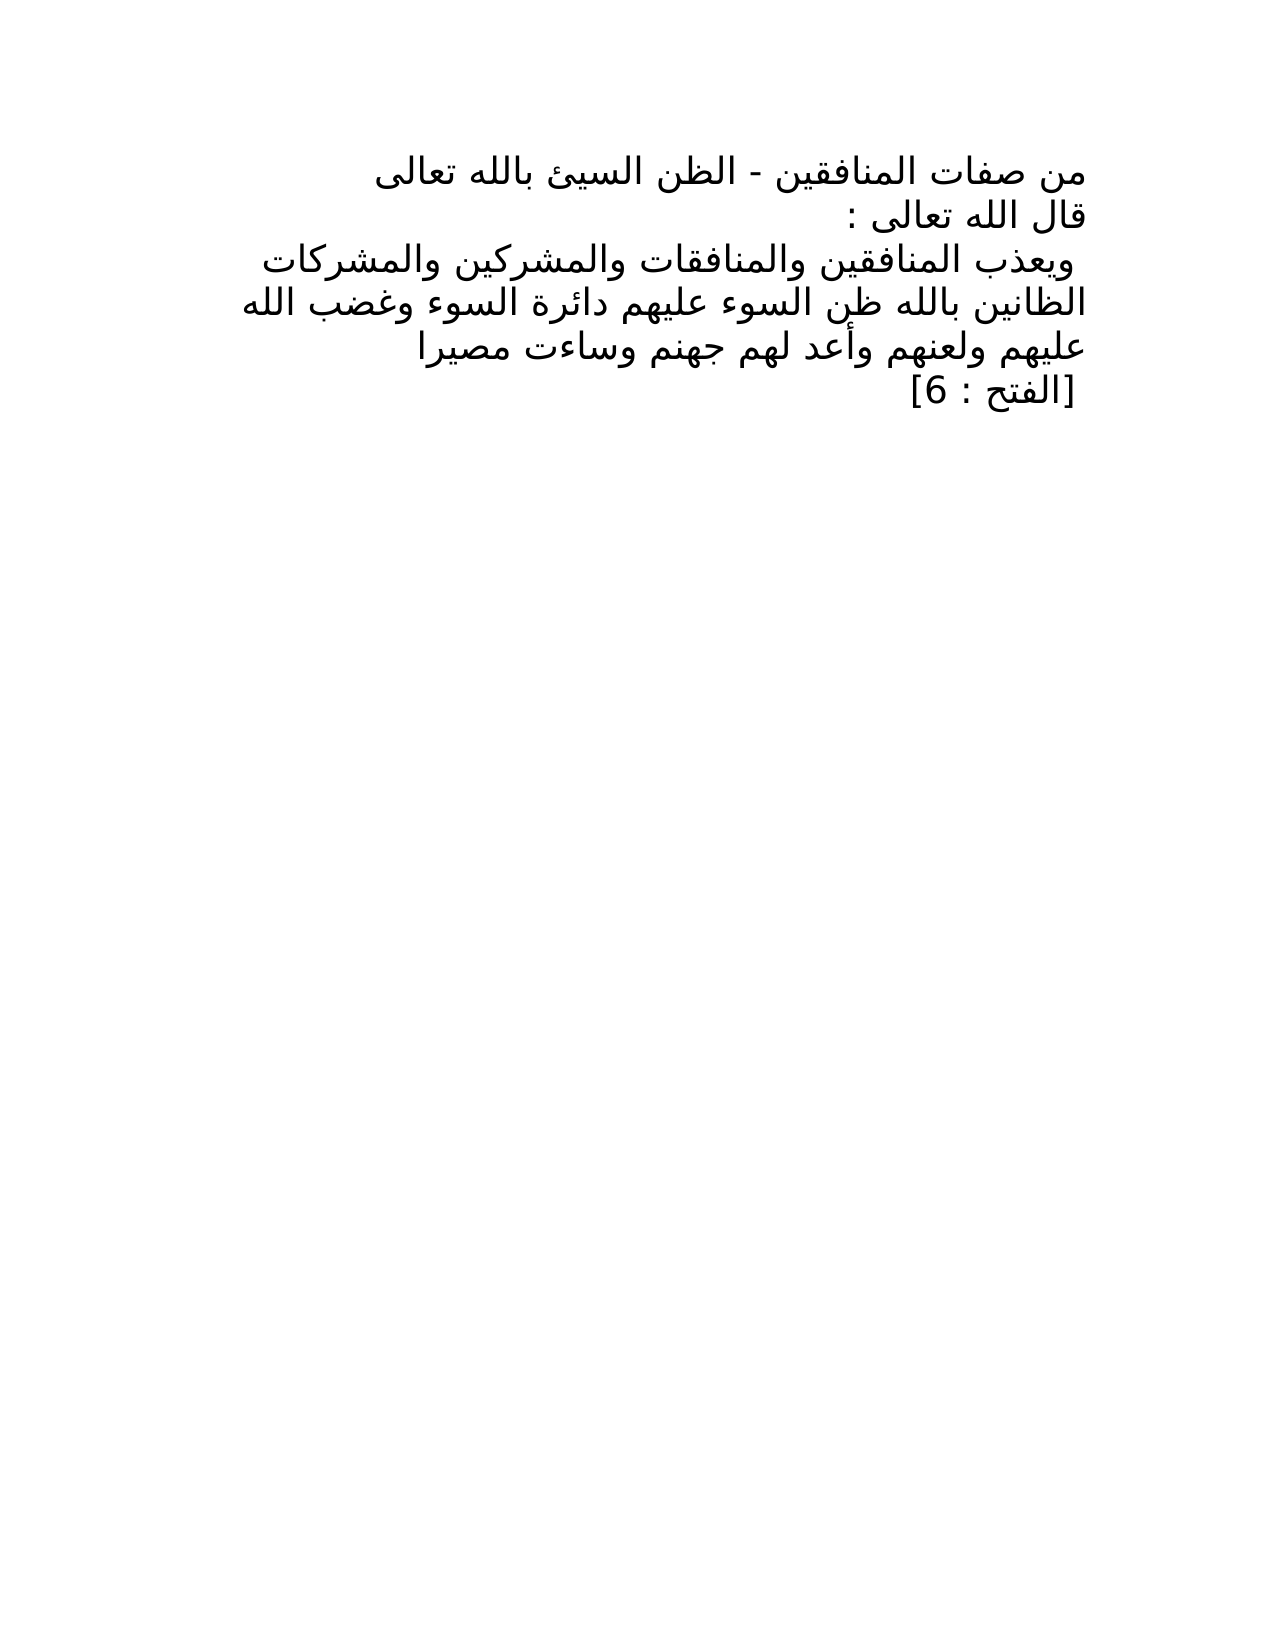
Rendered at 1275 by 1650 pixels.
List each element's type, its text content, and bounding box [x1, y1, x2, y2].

text من صفات المنافقين - الظن السيئ بالله تعالى [187, 150, 1087, 194]
text [الفتح : 6] [187, 368, 1087, 412]
text قال الله تعالى : [187, 194, 1087, 237]
text ويعذب المنافقين والمنافقات والمشركين والمشركات الظانين بالله ظن السوء عليهم دائرة السوء وغضب الله عليهم ولعنهم وأعد لهم جهنم وساءت مصيرا [187, 237, 1087, 368]
